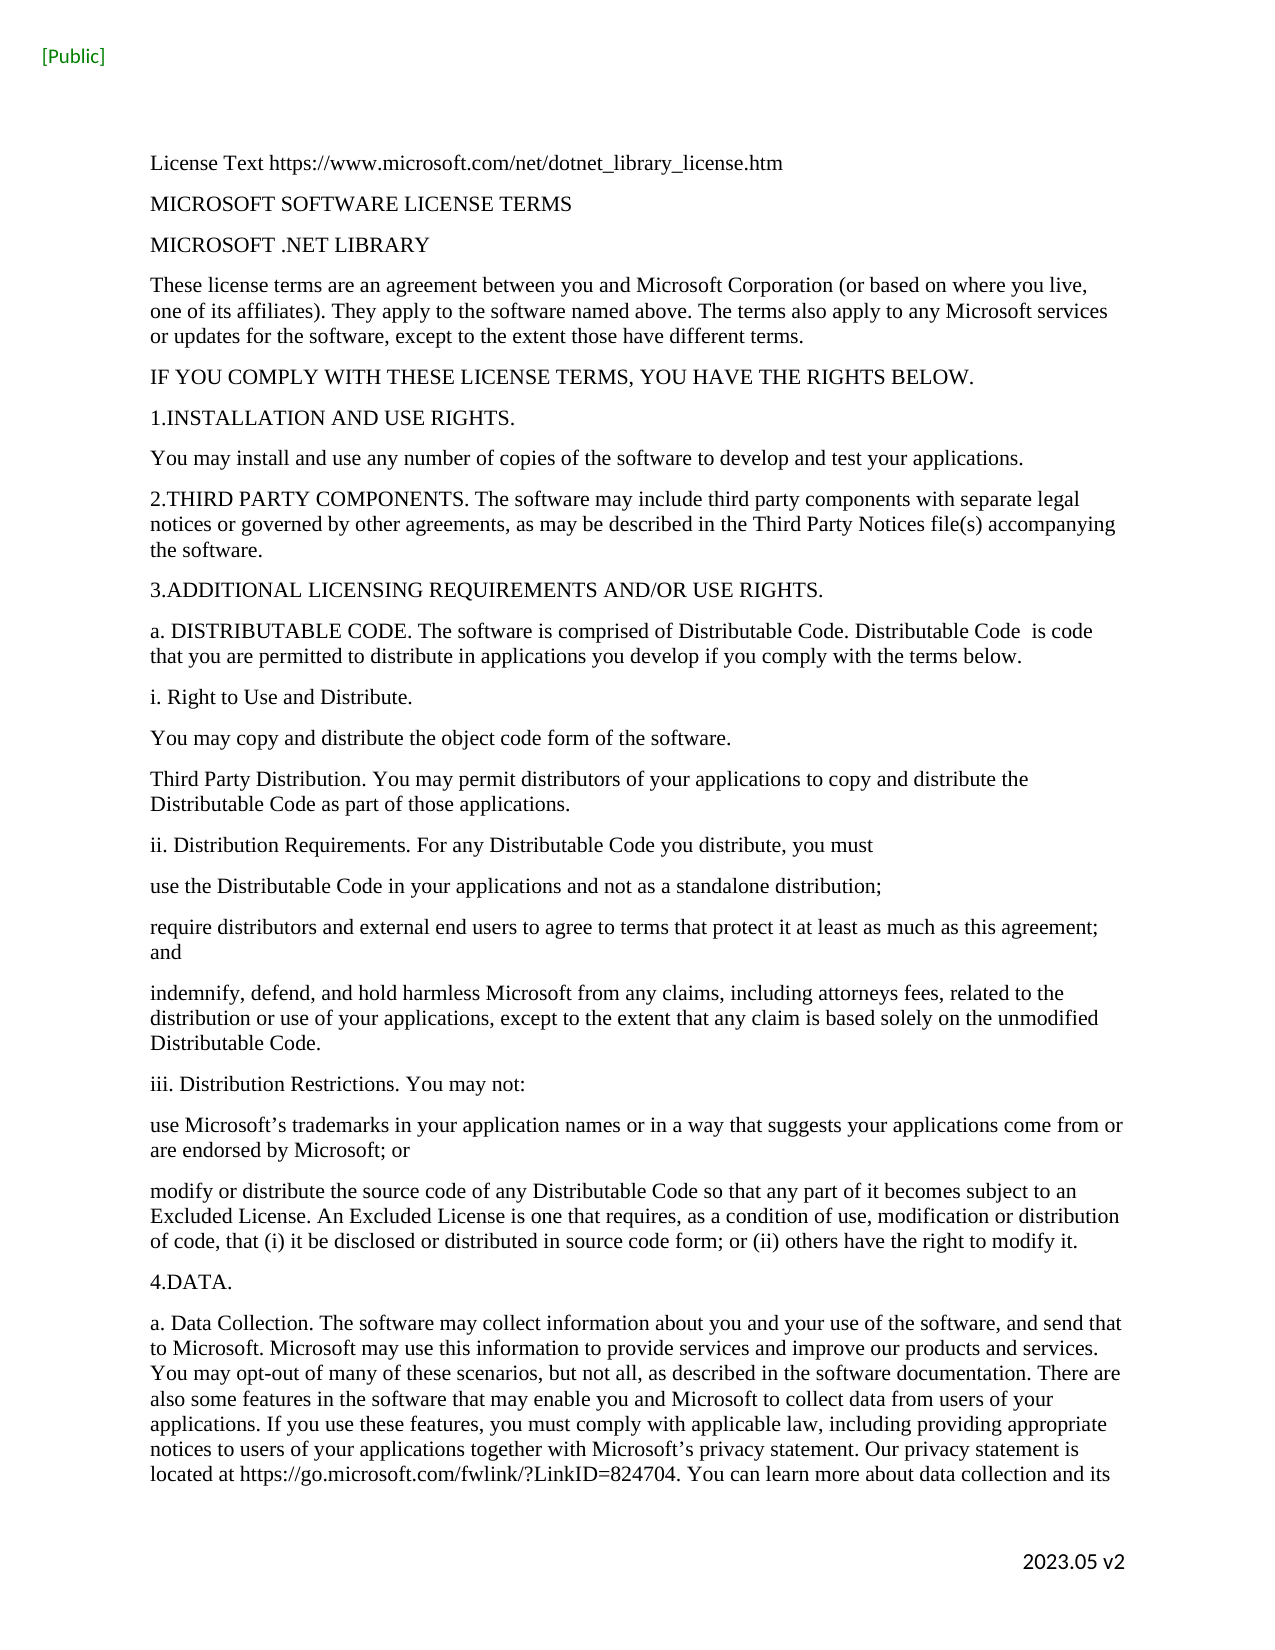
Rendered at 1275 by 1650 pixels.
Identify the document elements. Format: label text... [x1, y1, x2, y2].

text License Text https://www.microsoft.com/net/dotnet_library_license.htm [150, 150, 1125, 175]
text 4.DATA. [150, 1269, 1125, 1294]
text indemnify, defend, and hold harmless Microsoft from any claims, including attorneys fees, related to the distribution or use of your applications, except to the extent that any claim is based solely on the unmodified Distributable Code. [150, 980, 1125, 1055]
text modify or distribute the source code of any Distributable Code so that any part of it becomes subject to an Excluded License. An Excluded License is one that requires, as a condition of use, modification or distribution of code, that (i) it be disclosed or distributed in source code form; or (ii) others have the right to modify it. [150, 1178, 1125, 1253]
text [150, 1310, 1125, 1486]
text ii. Distribution Requirements. For any Distributable Code you distribute, you must [150, 832, 1125, 857]
text use Microsoft’s trademarks in your application names or in a way that suggests your applications come from or are endorsed by Microsoft; or [150, 1112, 1125, 1162]
text MICROSOFT SOFTWARE LICENSE TERMS [150, 191, 1125, 216]
text 2.THIRD PARTY COMPONENTS. The software may include third party components with separate legal notices or governed by other agreements, as may be described in the Third Party Notices file(s) accompanying the software. [150, 486, 1125, 562]
text 3.ADDITIONAL LICENSING REQUIREMENTS AND/OR USE RIGHTS. [150, 577, 1125, 603]
text use the Distributable Code in your applications and not as a standalone distribution; [150, 873, 1125, 898]
text 1.INSTALLATION AND USE RIGHTS. [150, 404, 1125, 430]
text These license terms are an agreement between you and Microsoft Corporation (or based on where you live, one of its affiliates). They apply to the software named above. The terms also apply to any Microsoft services or updates for the software, except to the extent those have different terms. [150, 272, 1125, 348]
text MICROSOFT .NET LIBRARY [150, 232, 1125, 257]
text i. Right to Use and Distribute. [150, 684, 1125, 709]
text You may install and use any number of copies of the software to develop and test your applications. [150, 445, 1125, 471]
text IF YOU COMPLY WITH THESE LICENSE TERMS, YOU HAVE THE RIGHTS BELOW. [150, 364, 1125, 389]
text require distributors and external end users to agree to terms that protect it at least as much as this agreement; and [150, 914, 1125, 964]
text a. DISTRIBUTABLE CODE. The software is comprised of Distributable Code. Distributable Code is code that you are permitted to distribute in applications you develop if you comply with the terms below. [150, 618, 1125, 669]
text iii. Distribution Restrictions. You may not: [150, 1071, 1125, 1096]
text Third Party Distribution. You may permit distributors of your applications to copy and distribute the Distributable Code as part of those applications. [150, 766, 1125, 816]
text You may copy and distribute the object code form of the software. [150, 725, 1125, 750]
